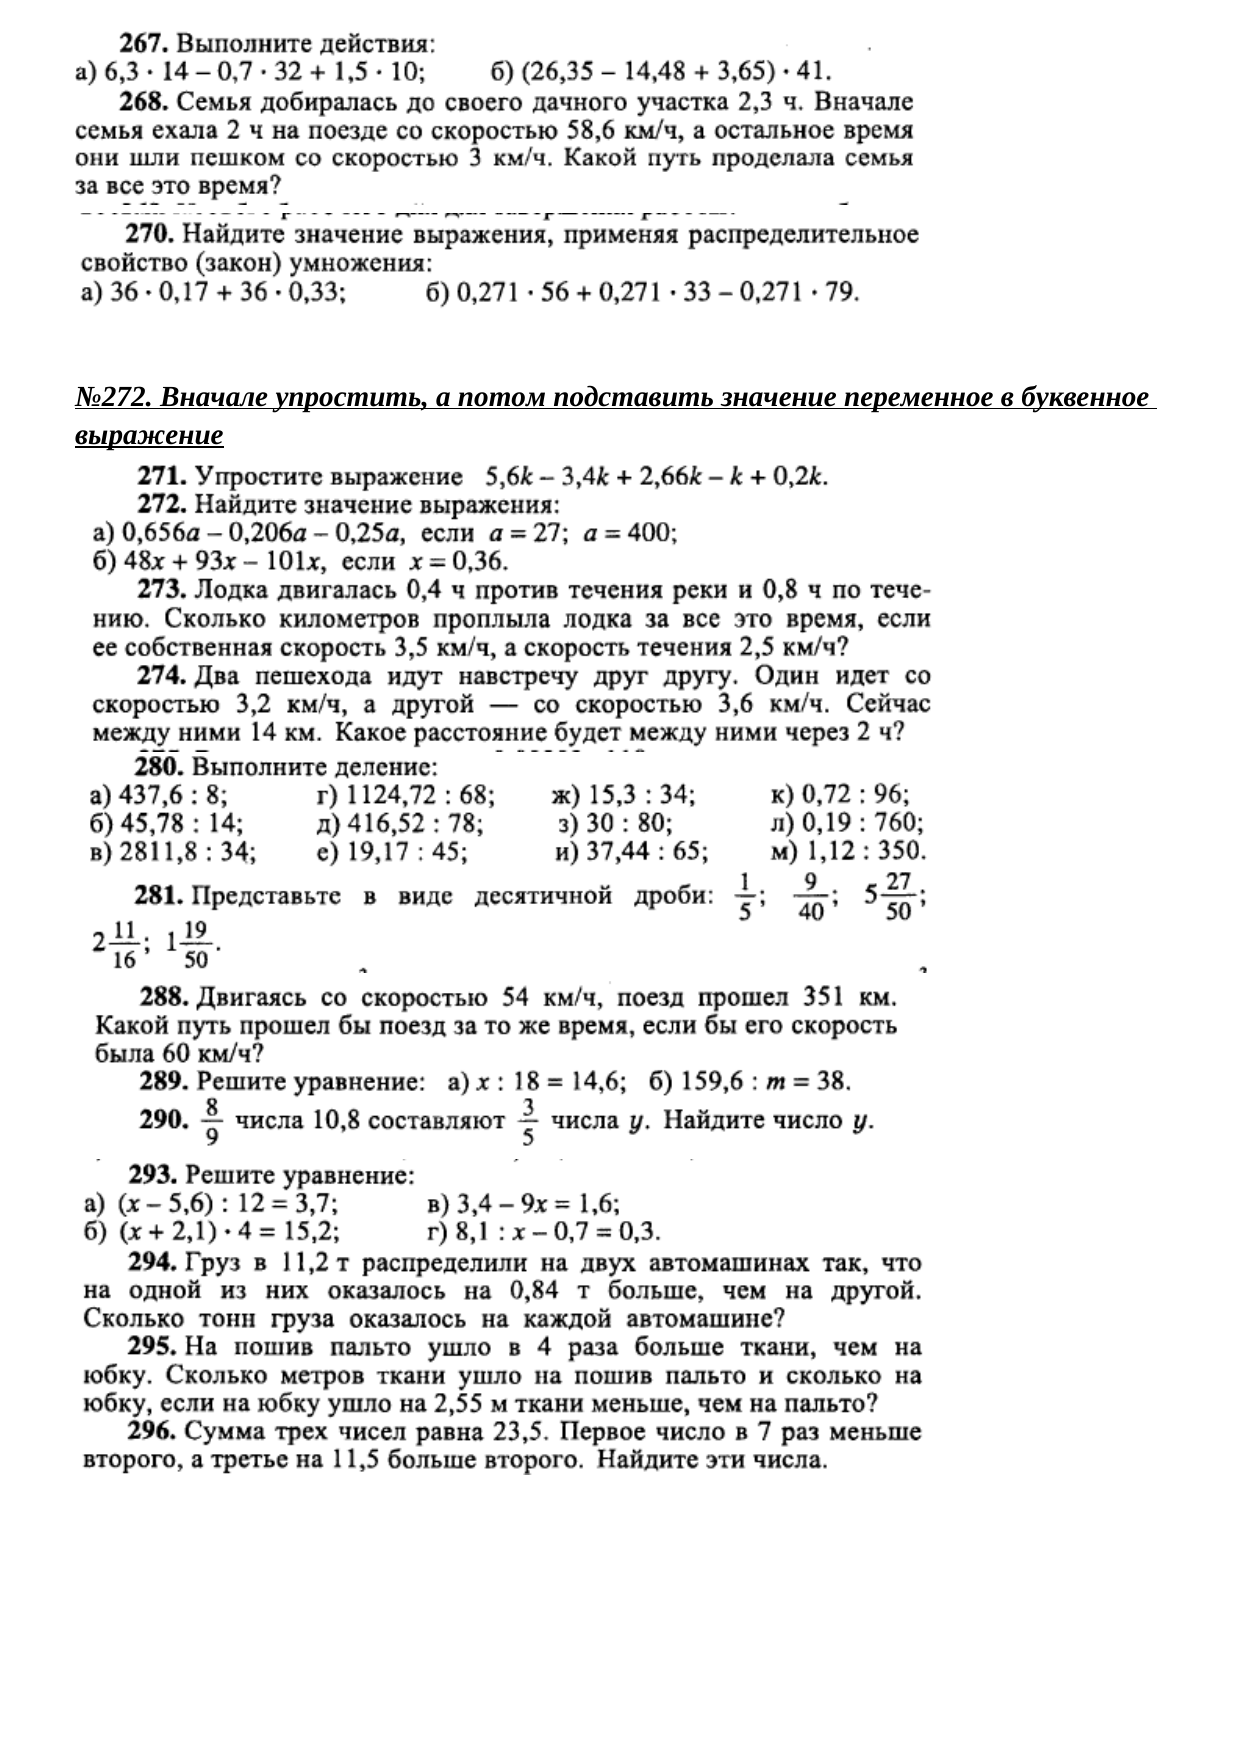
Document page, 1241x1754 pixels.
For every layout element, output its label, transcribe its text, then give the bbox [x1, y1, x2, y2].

text №272. Вначале упростить, а потом подставить значение переменное в буквенное выражение [75, 379, 1165, 451]
picture [75, 213, 922, 313]
picture [75, 29, 935, 205]
picture [75, 455, 946, 752]
picture [75, 1159, 941, 1475]
picture [75, 981, 933, 1149]
picture [75, 755, 944, 973]
